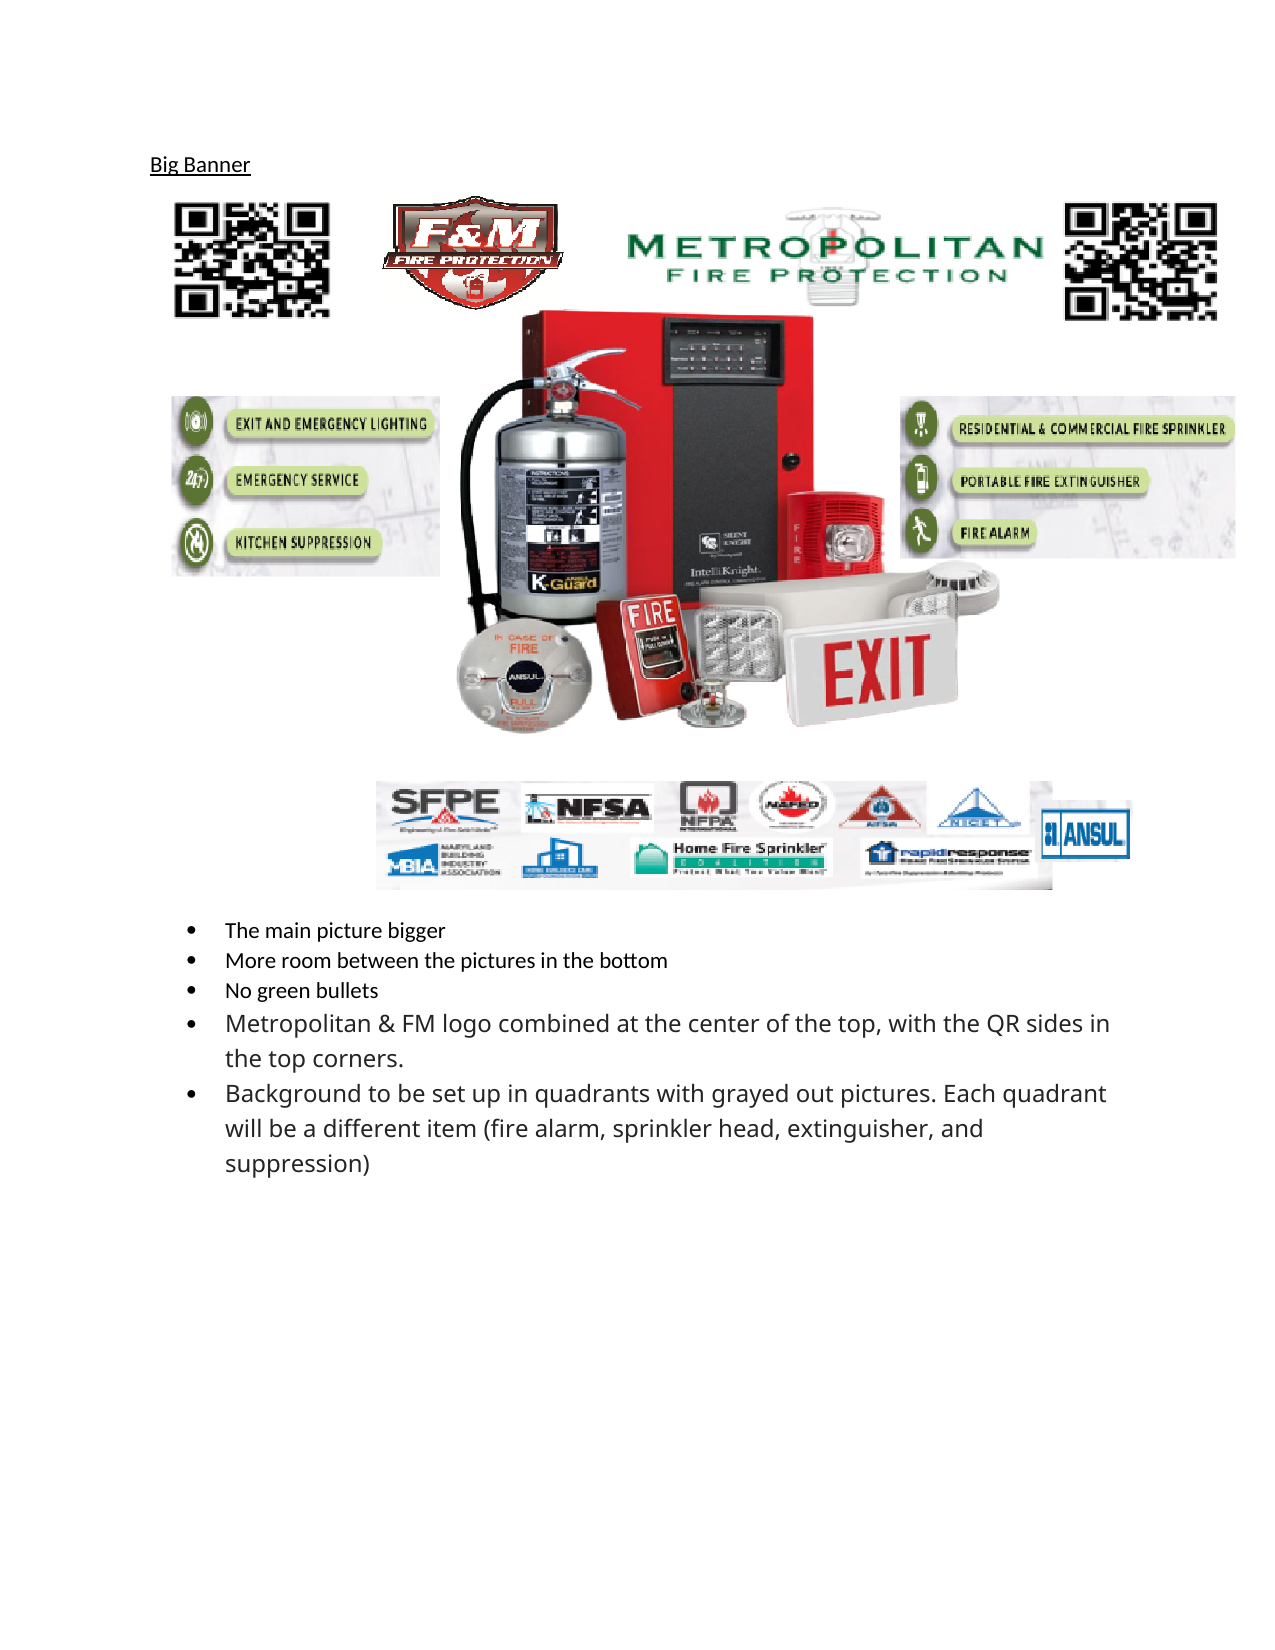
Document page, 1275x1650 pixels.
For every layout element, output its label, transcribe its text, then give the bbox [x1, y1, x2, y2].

picture [150, 196, 1239, 897]
list No green bullets [187, 976, 1125, 1004]
list More room between the pictures in the bottom [187, 946, 1125, 974]
list Metropolitan & FM logo combined at the center of the top, with the QR sides in the top corners. [187, 1006, 1125, 1074]
list Background to be set up in quadrants with grayed out pictures. Each quadrant will be a different item (fire alarm, sprinkler head, extinguisher, and suppression) [187, 1077, 1125, 1180]
text Big Banner [150, 150, 1125, 178]
list The main picture bigger [187, 916, 1125, 944]
